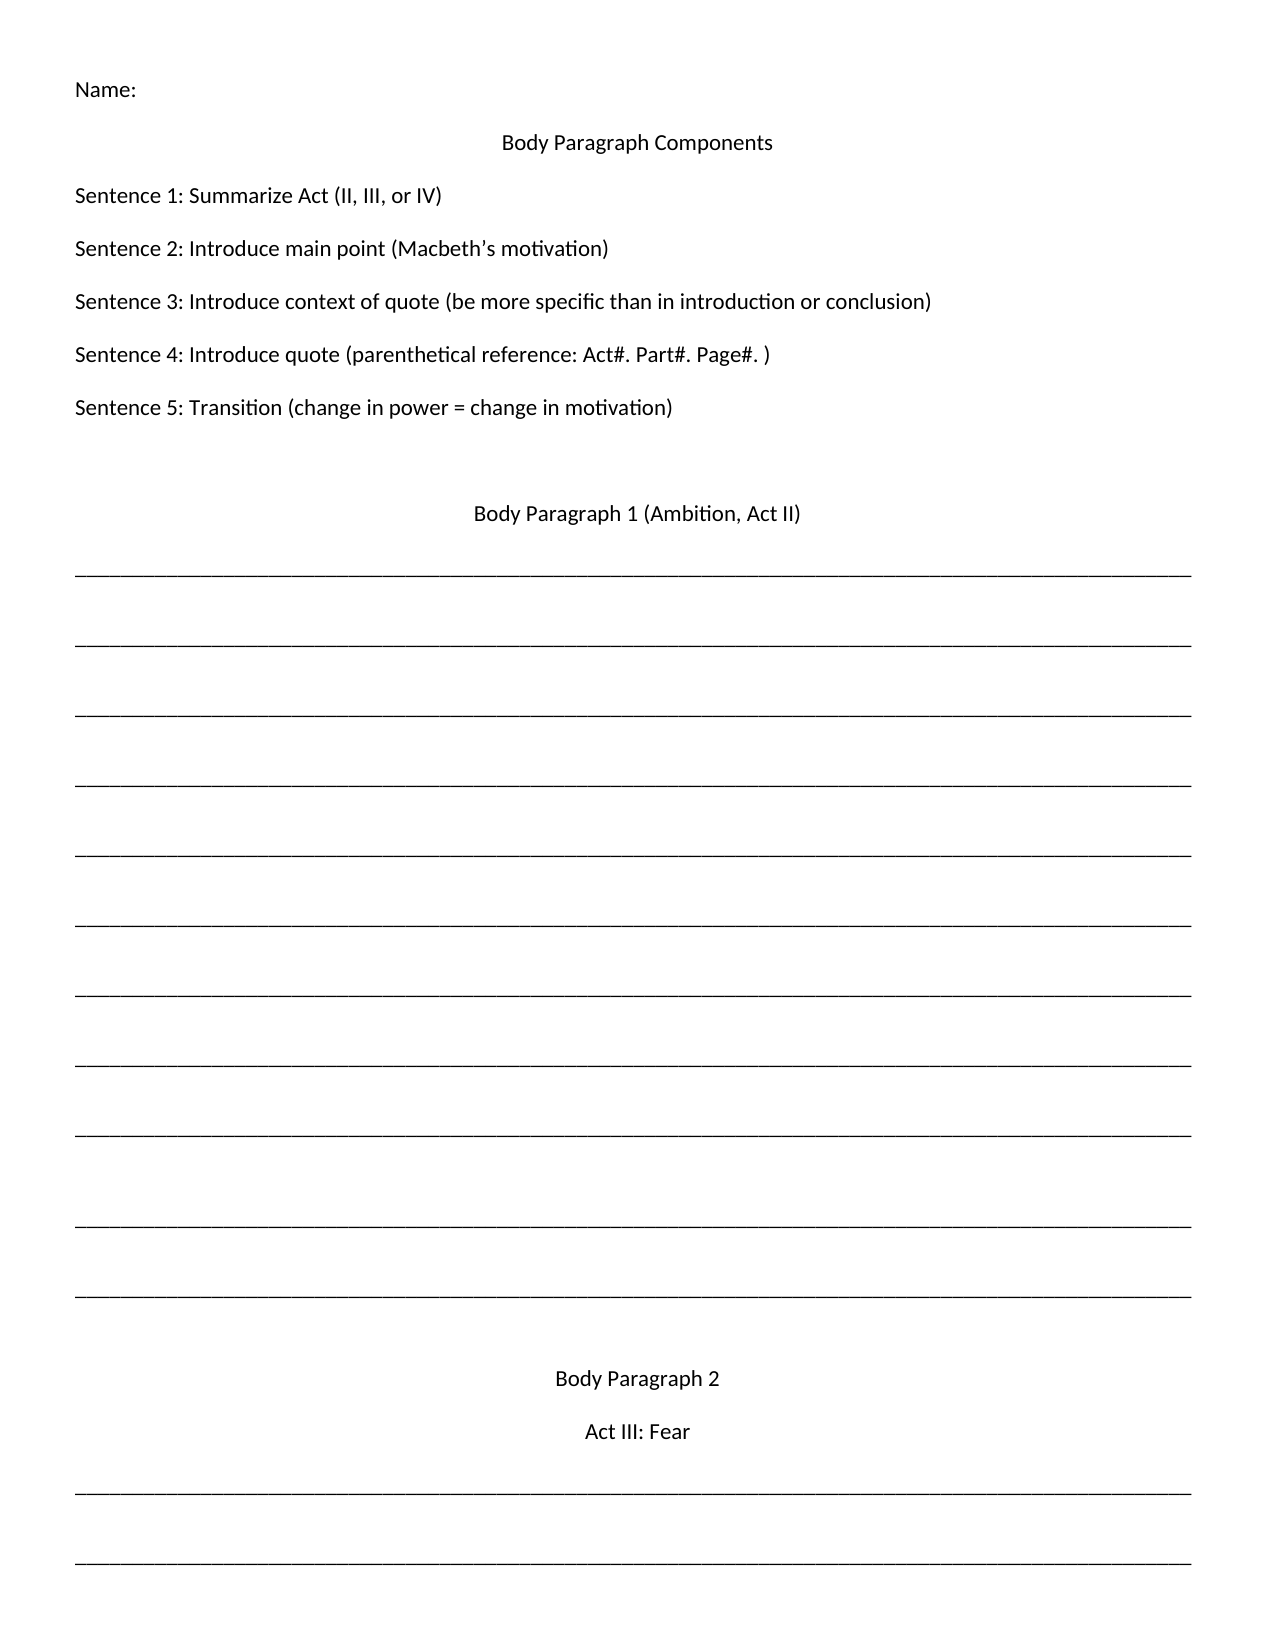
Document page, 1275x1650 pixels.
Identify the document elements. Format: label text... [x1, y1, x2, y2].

text Name: [75, 75, 1200, 103]
text Sentence 4: Introduce quote (parenthetical reference: Act#. Part#. Page#. ) [75, 340, 1200, 368]
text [75, 1470, 1200, 1568]
text Body Paragraph Components [75, 128, 1200, 156]
text Sentence 1: Summarize Act (II, III, or IV) [75, 181, 1200, 209]
text Body Paragraph 1 (Ambition, Act II) [75, 499, 1200, 527]
text Sentence 5: Transition (change in power = change in motivation) [75, 393, 1200, 421]
text Act III: Fear [75, 1417, 1200, 1445]
text ____________________________________________________________________________________________________________________________________________________________________________________________________ [75, 1203, 1200, 1301]
text Sentence 2: Introduce main point (Macbeth’s motivation) [75, 234, 1200, 262]
text Body Paragraph 2 [75, 1364, 1200, 1392]
text Sentence 3: Introduce context of quote (be more specific than in introduction or conclusion) [75, 287, 1200, 315]
